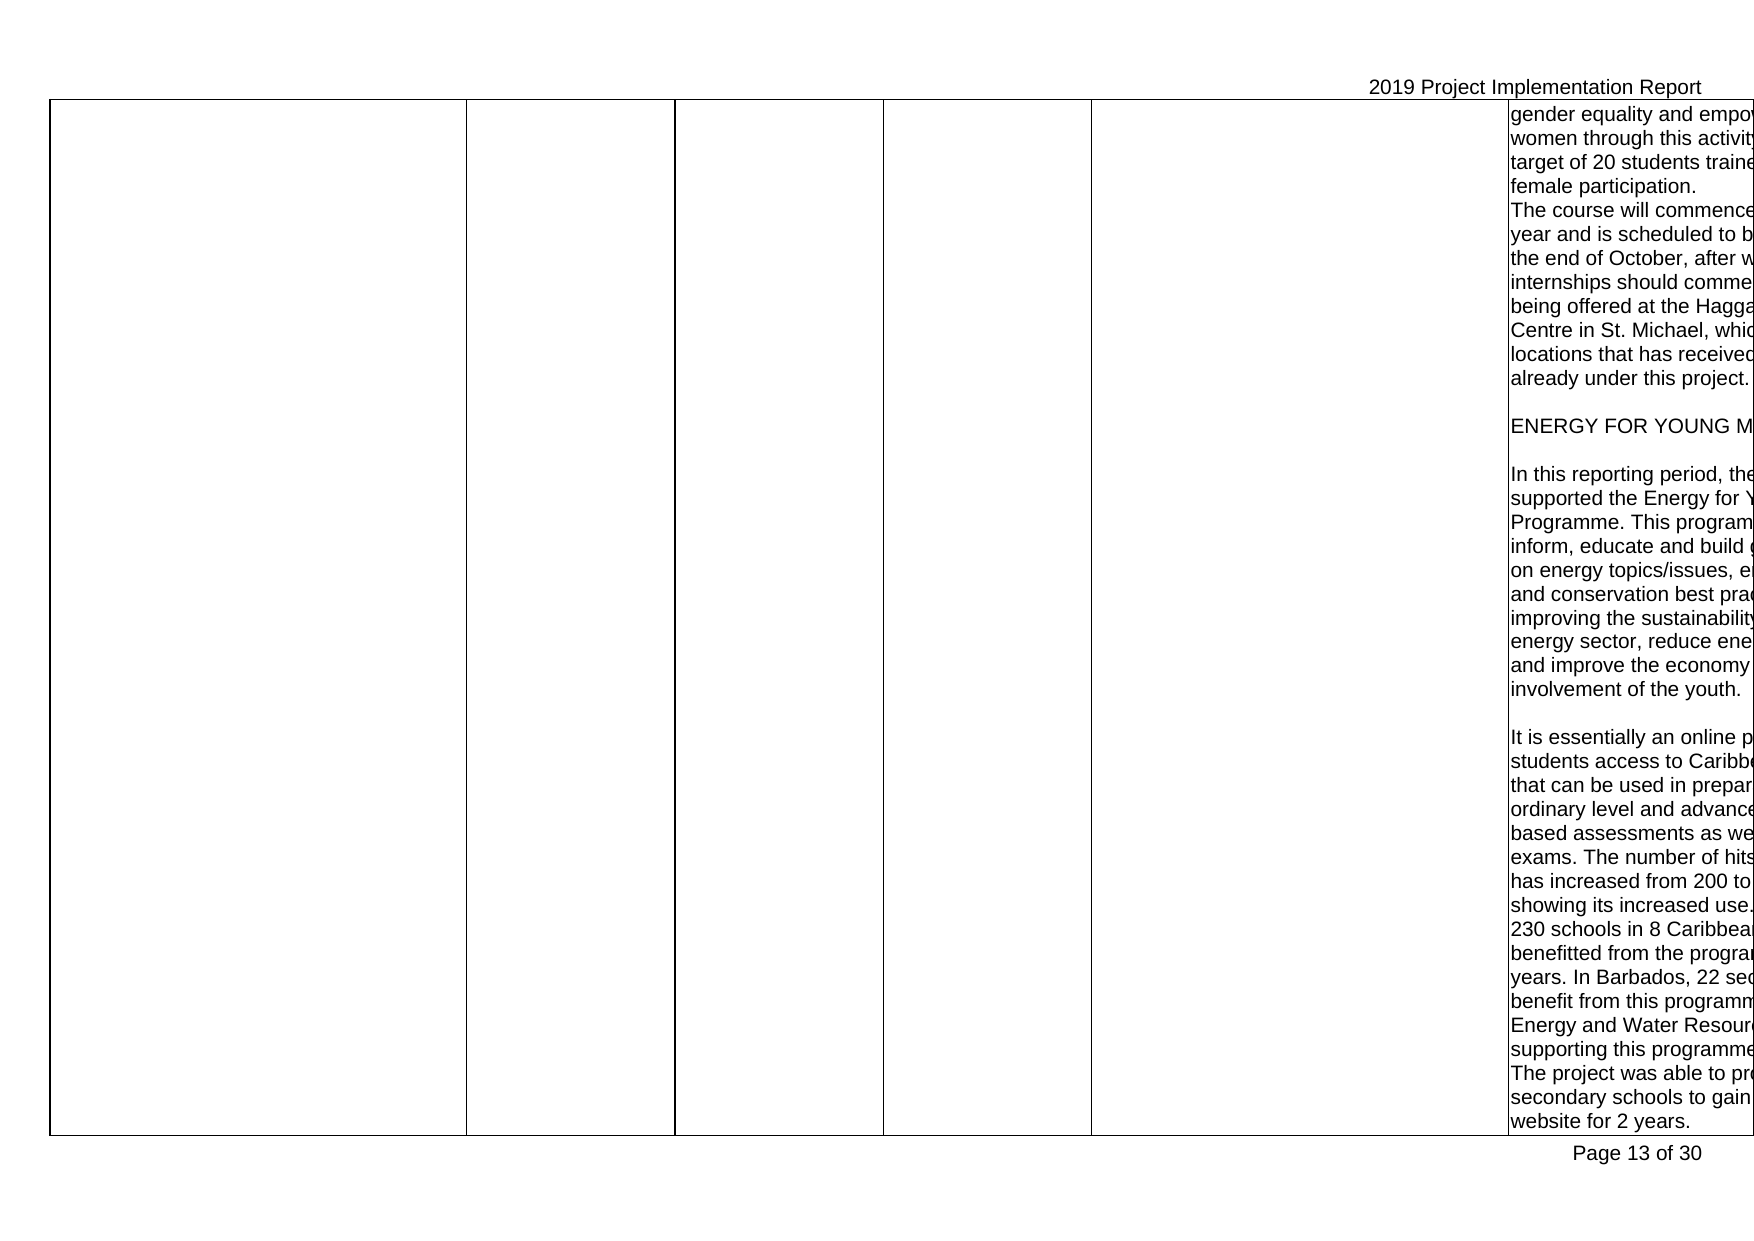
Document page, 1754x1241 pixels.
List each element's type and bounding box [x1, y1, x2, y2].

table_cell [1092, 100, 1508, 1134]
table_cell [1509, 100, 1753, 1134]
table_cell [467, 100, 674, 1134]
table_cell [51, 100, 466, 1134]
table_cell [884, 100, 1091, 1134]
table_cell [676, 100, 883, 1134]
